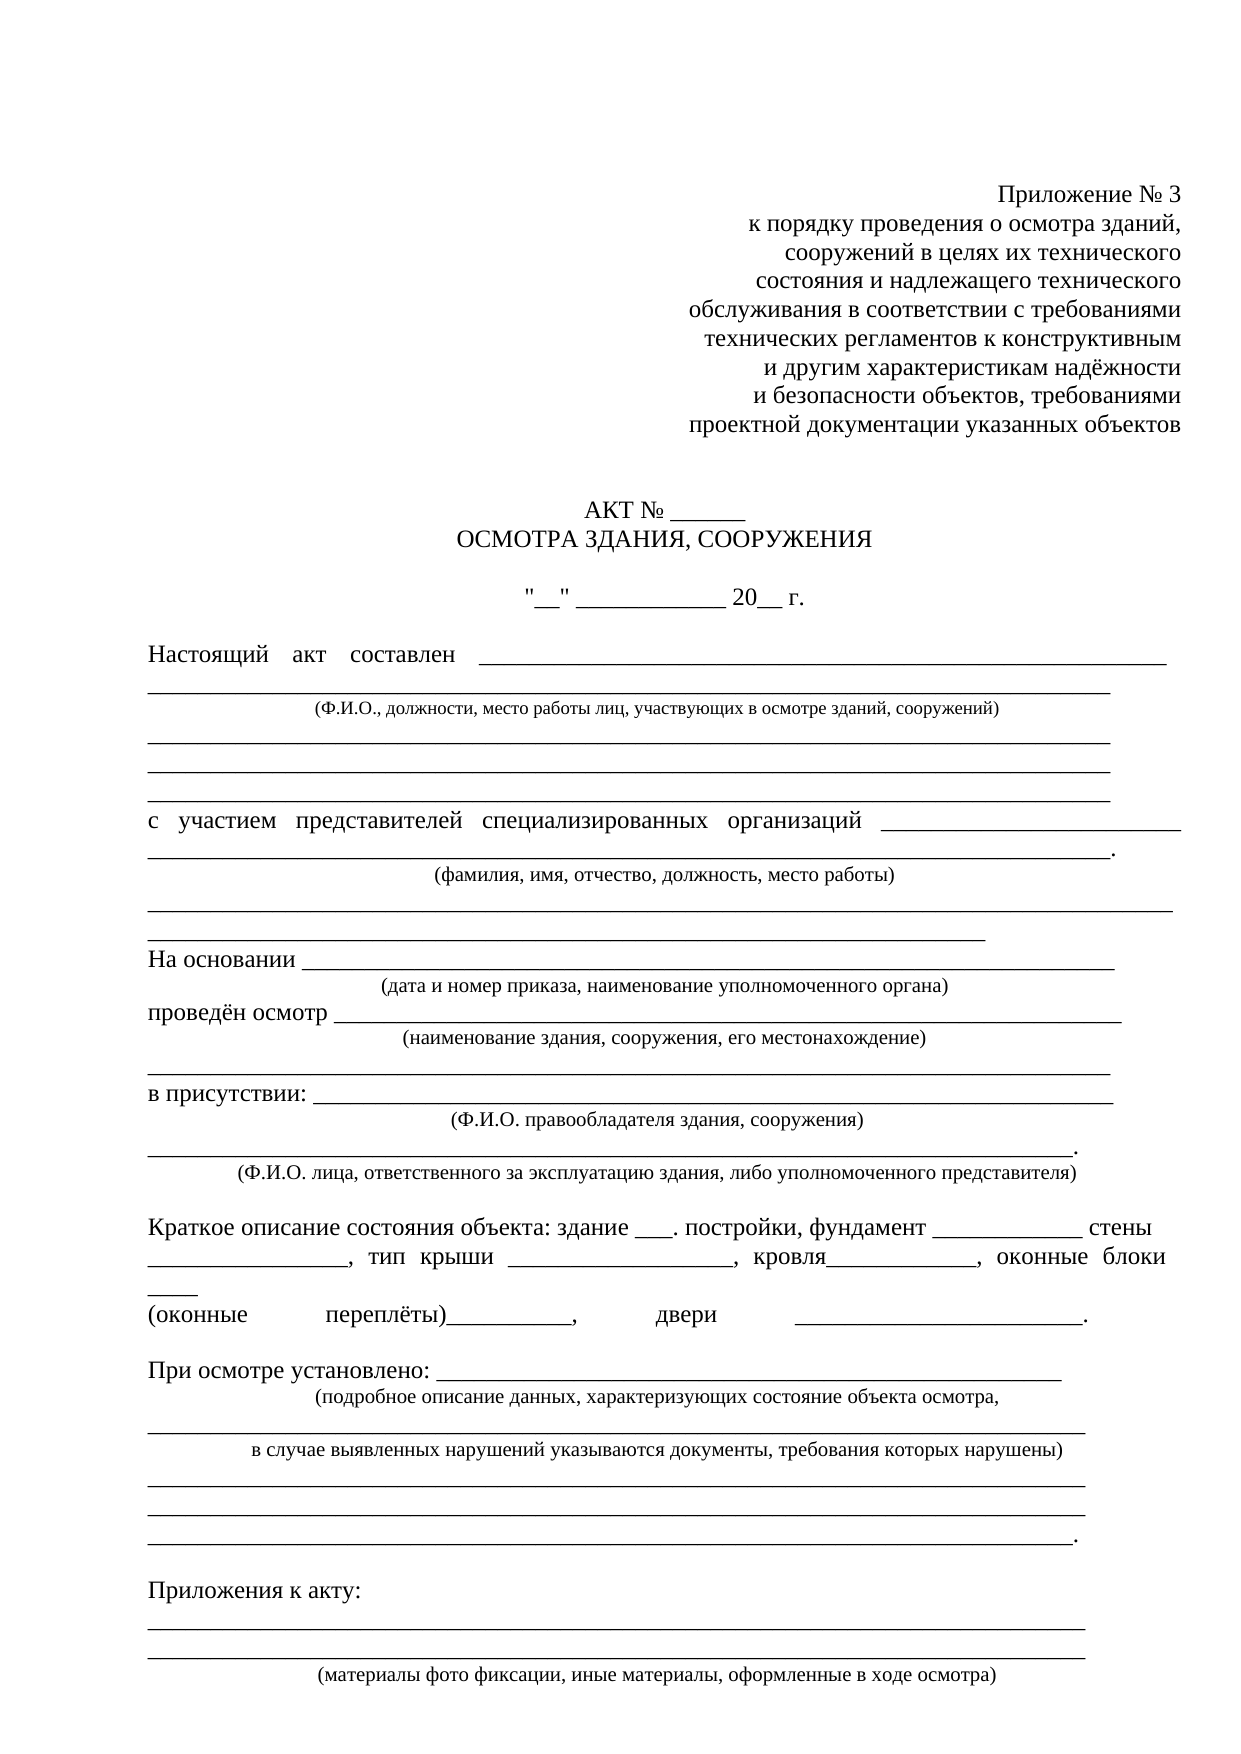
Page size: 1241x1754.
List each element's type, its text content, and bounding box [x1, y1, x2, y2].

text Приложение № 3 [148, 179, 1181, 208]
text (дата и номер приказа, наименование уполномоченного органа) [148, 972, 1181, 997]
text технических регламентов к конструктивным [148, 323, 1181, 352]
text состояния и надлежащего технического [148, 266, 1181, 294]
text _____________________________________________________________________________________________________________________________________________________ На основании _________________________________________________________________ [148, 886, 1181, 972]
text и безопасности объектов, требованиями [148, 381, 1181, 409]
text _____________________________________________________________________________ [148, 1049, 1181, 1078]
text и другим характеристикам надёжности [148, 352, 1181, 381]
text (фамилия, имя, отчество, должность, место работы) [148, 862, 1181, 886]
text в случае выявленных нарушений указываются документы, требования которых нарушены) [148, 1437, 1167, 1461]
text проведён осмотр _______________________________________________________________ [148, 997, 1181, 1025]
text (Ф.И.О. лица, ответственного за эксплуатацию здания, либо уполномоченного представителя) [148, 1160, 1167, 1184]
text (наименование здания, сооружения, его местонахождение) [148, 1025, 1181, 1049]
text Приложения к акту: [148, 1575, 1167, 1604]
text При осмотре установлено: __________________________________________________ [148, 1356, 1167, 1384]
text __________________________________________________________________________. [148, 1131, 1167, 1160]
text проектной документации указанных объектов [148, 409, 1181, 438]
text в присутствии: ________________________________________________________________ [148, 1078, 1167, 1107]
text сооружений в целях их технического [148, 237, 1181, 266]
text (Ф.И.О. правообладателя здания, сооружения) [148, 1107, 1167, 1131]
text ________________, тип крыши __________________, кровля____________, оконные блоки ____ [148, 1241, 1167, 1299]
text (Ф.И.О., должности, место работы лиц, участвующих в осмотре зданий, сооружений) [148, 697, 1167, 718]
text ___________________________________________________________________________ ___________________________________________________________________________ [148, 1604, 1167, 1662]
text (подробное описание данных, характеризующих состояние объекта осмотра, [148, 1384, 1167, 1408]
text к порядку проведения о осмотра зданий, [148, 208, 1181, 237]
text _____________________________________________________________________________ _____________________________________________________________________________ _____________________________________________________________________________ с участием представителей специализированных организаций ________________________ _____________________________________________________________________________. [148, 718, 1181, 862]
text ___________________________________________________________________________ ___________________________________________________________________________ __________________________________________________________________________. [148, 1461, 1167, 1575]
text "__" ____________ 20__ г. [148, 582, 1181, 611]
text ___________________________________________________________________________ [148, 1408, 1167, 1437]
text обслуживания в соответствии с требованиями [148, 294, 1181, 323]
text Краткое описание состояния объекта: здание ___. постройки, фундамент ____________ стены [148, 1212, 1167, 1241]
text АКТ № ______ ОСМОТРА ЗДАНИЯ, СООРУЖЕНИЯ [148, 496, 1181, 553]
text (оконные переплёты)__________, двери _______________________. [148, 1299, 1167, 1356]
text (материалы фото фиксации, иные материалы, оформленные в ходе осмотра) [148, 1662, 1167, 1686]
text Настоящий акт составлен _______________________________________________________ _____________________________________________________________________________ [148, 611, 1167, 697]
